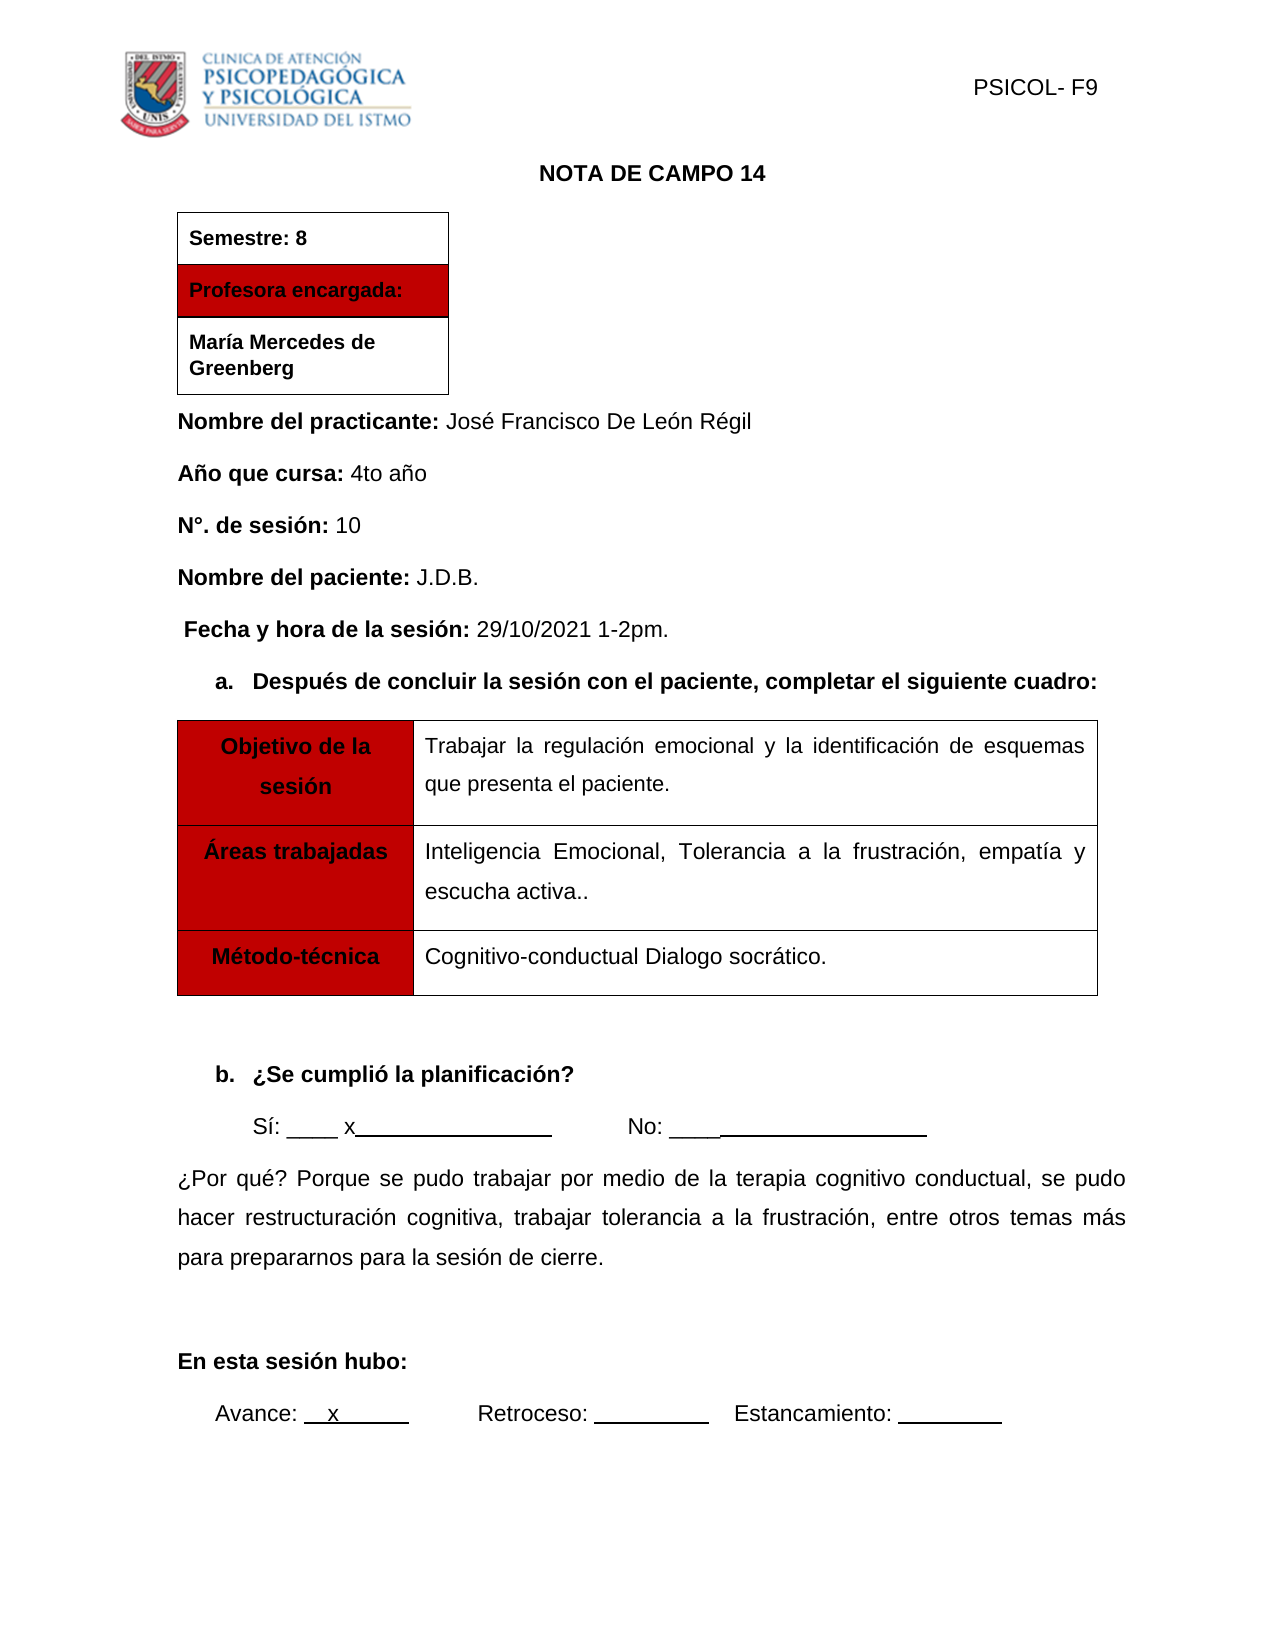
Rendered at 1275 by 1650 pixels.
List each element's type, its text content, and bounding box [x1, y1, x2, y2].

table_cell María Mercedes de Greenberg [178, 318, 448, 394]
list ¿Se cumplió la planificación? [215, 1061, 1127, 1087]
table_cell Inteligencia Emocional, Tolerancia a la frustración, empatía y escucha activa.. [414, 826, 1097, 930]
table_header Trabajar la regulación emocional y la identificación de esquemas que presenta el paciente. [414, 721, 1097, 825]
picture [65, 20, 437, 148]
table_cell Profesora encargada: [178, 265, 448, 316]
text ¿Por qué? Porque se pudo trabajar por medio de la terapia cognitivo conductual, se pudo hacer restructuración cognitiva, trabajar tolerancia a la frustración, entre otros temas más para prepararnos para la sesión de cierre. [177, 1165, 1127, 1270]
table_cell Método-técnica [178, 931, 413, 995]
table_header Objetivo de la sesión [178, 721, 413, 825]
text Fecha y hora de la sesión: 29/10/2021 1-2pm. [177, 616, 1127, 642]
table_header Semestre: 8 [178, 213, 448, 264]
text En esta sesión hubo: [177, 1348, 1127, 1374]
text NOTA DE CAMPO 14 [177, 160, 1127, 187]
text Año que cursa: 4to año [177, 460, 1127, 486]
text Sí: ____ x No: ____ [252, 1113, 1127, 1139]
text Avance: x Retroceso: Estancamiento: [215, 1399, 1127, 1426]
table_cell Áreas trabajadas [178, 826, 413, 930]
table_cell Cognitivo-conductual Dialogo socrático. [414, 931, 1097, 995]
list Después de concluir la sesión con el paciente, completar el siguiente cuadro: [215, 668, 1127, 694]
text N°. de sesión: 10 [177, 512, 1127, 538]
text Nombre del paciente: J.D.B. [177, 564, 1127, 590]
text Nombre del practicante: José Francisco De León Régil [177, 408, 1127, 434]
